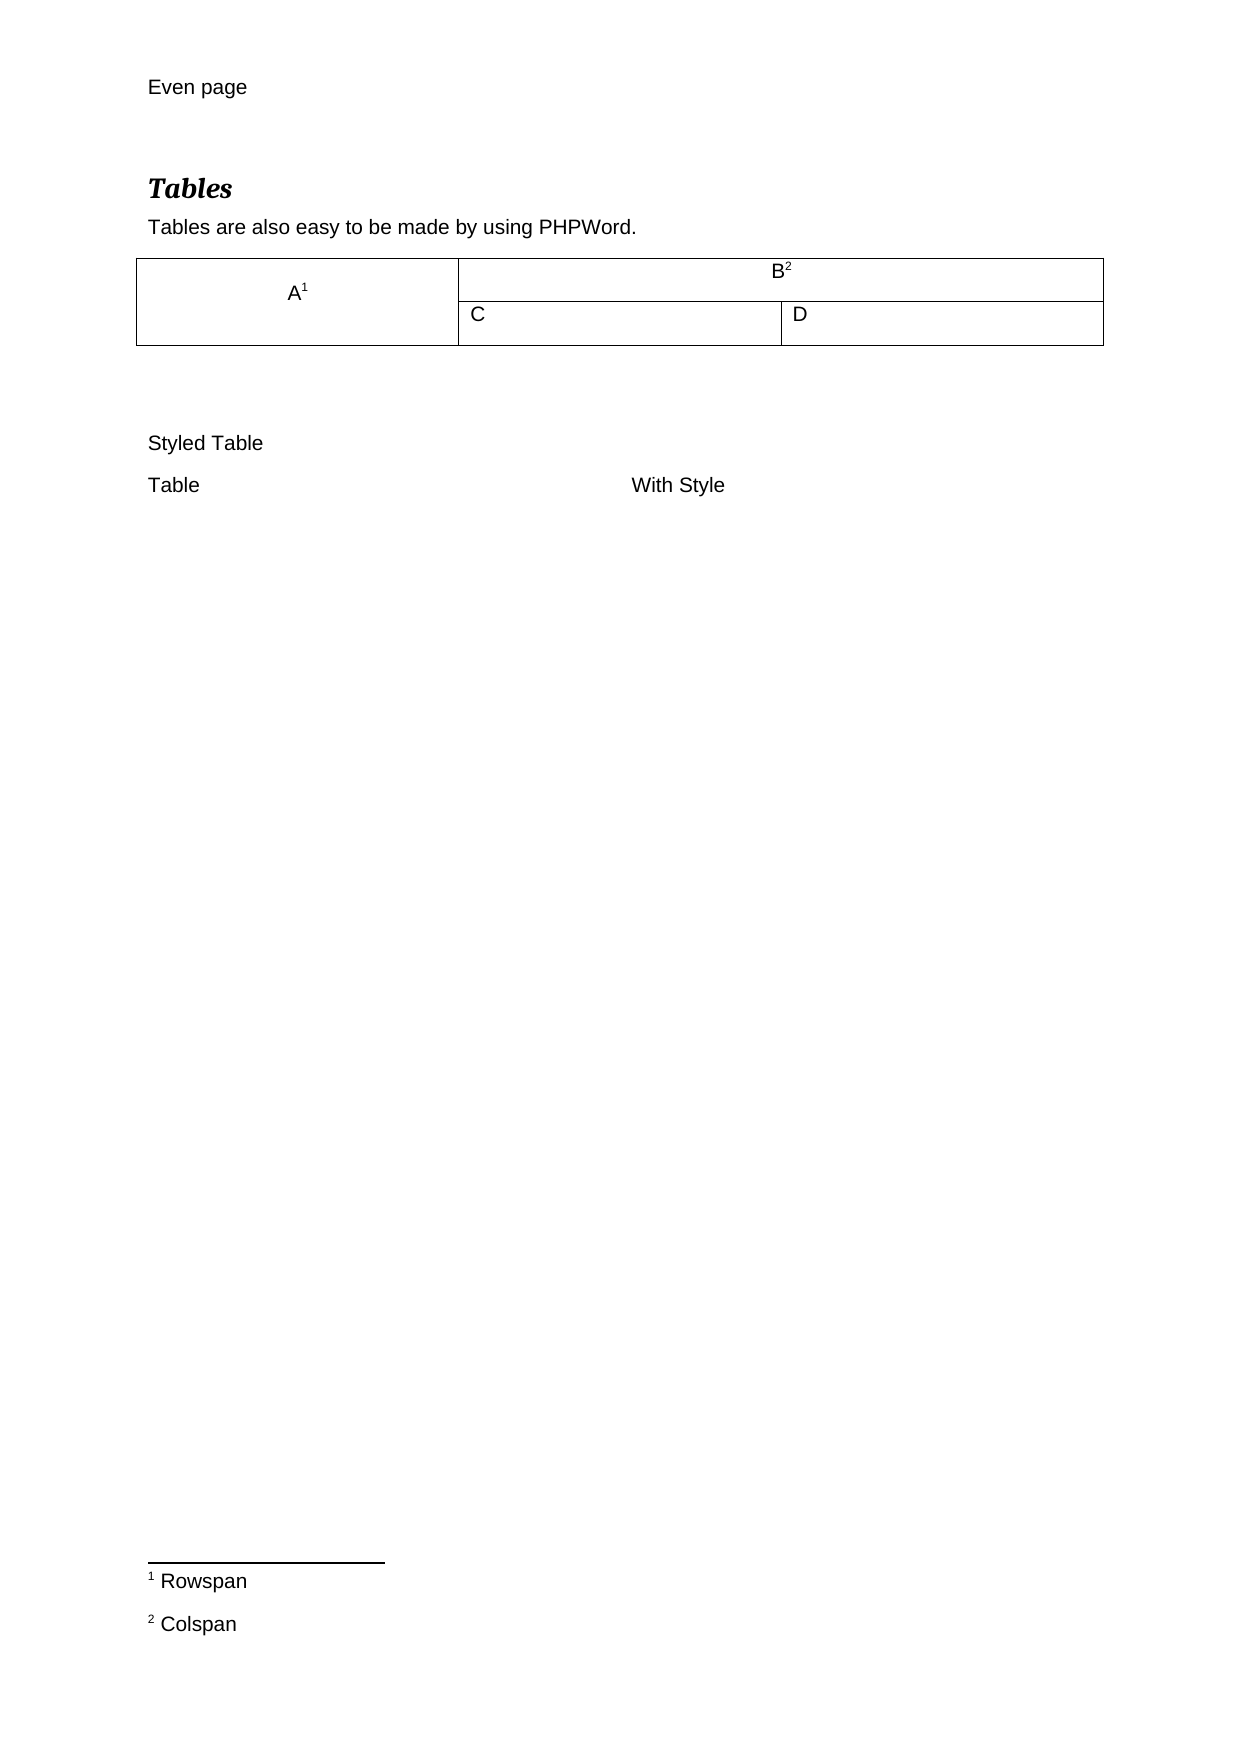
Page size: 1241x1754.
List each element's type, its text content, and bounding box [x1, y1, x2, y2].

table_header A [137, 259, 458, 345]
text Tables are also easy to be made by using PHPWord. [148, 215, 1092, 239]
text Styled Table [148, 431, 1092, 455]
table_header Table [136, 473, 620, 516]
table_header With Style [620, 473, 1104, 516]
subtitle Tables [148, 173, 1092, 206]
table_header B [459, 259, 1103, 301]
table_cell D [782, 302, 1103, 345]
table_cell C [459, 302, 781, 345]
